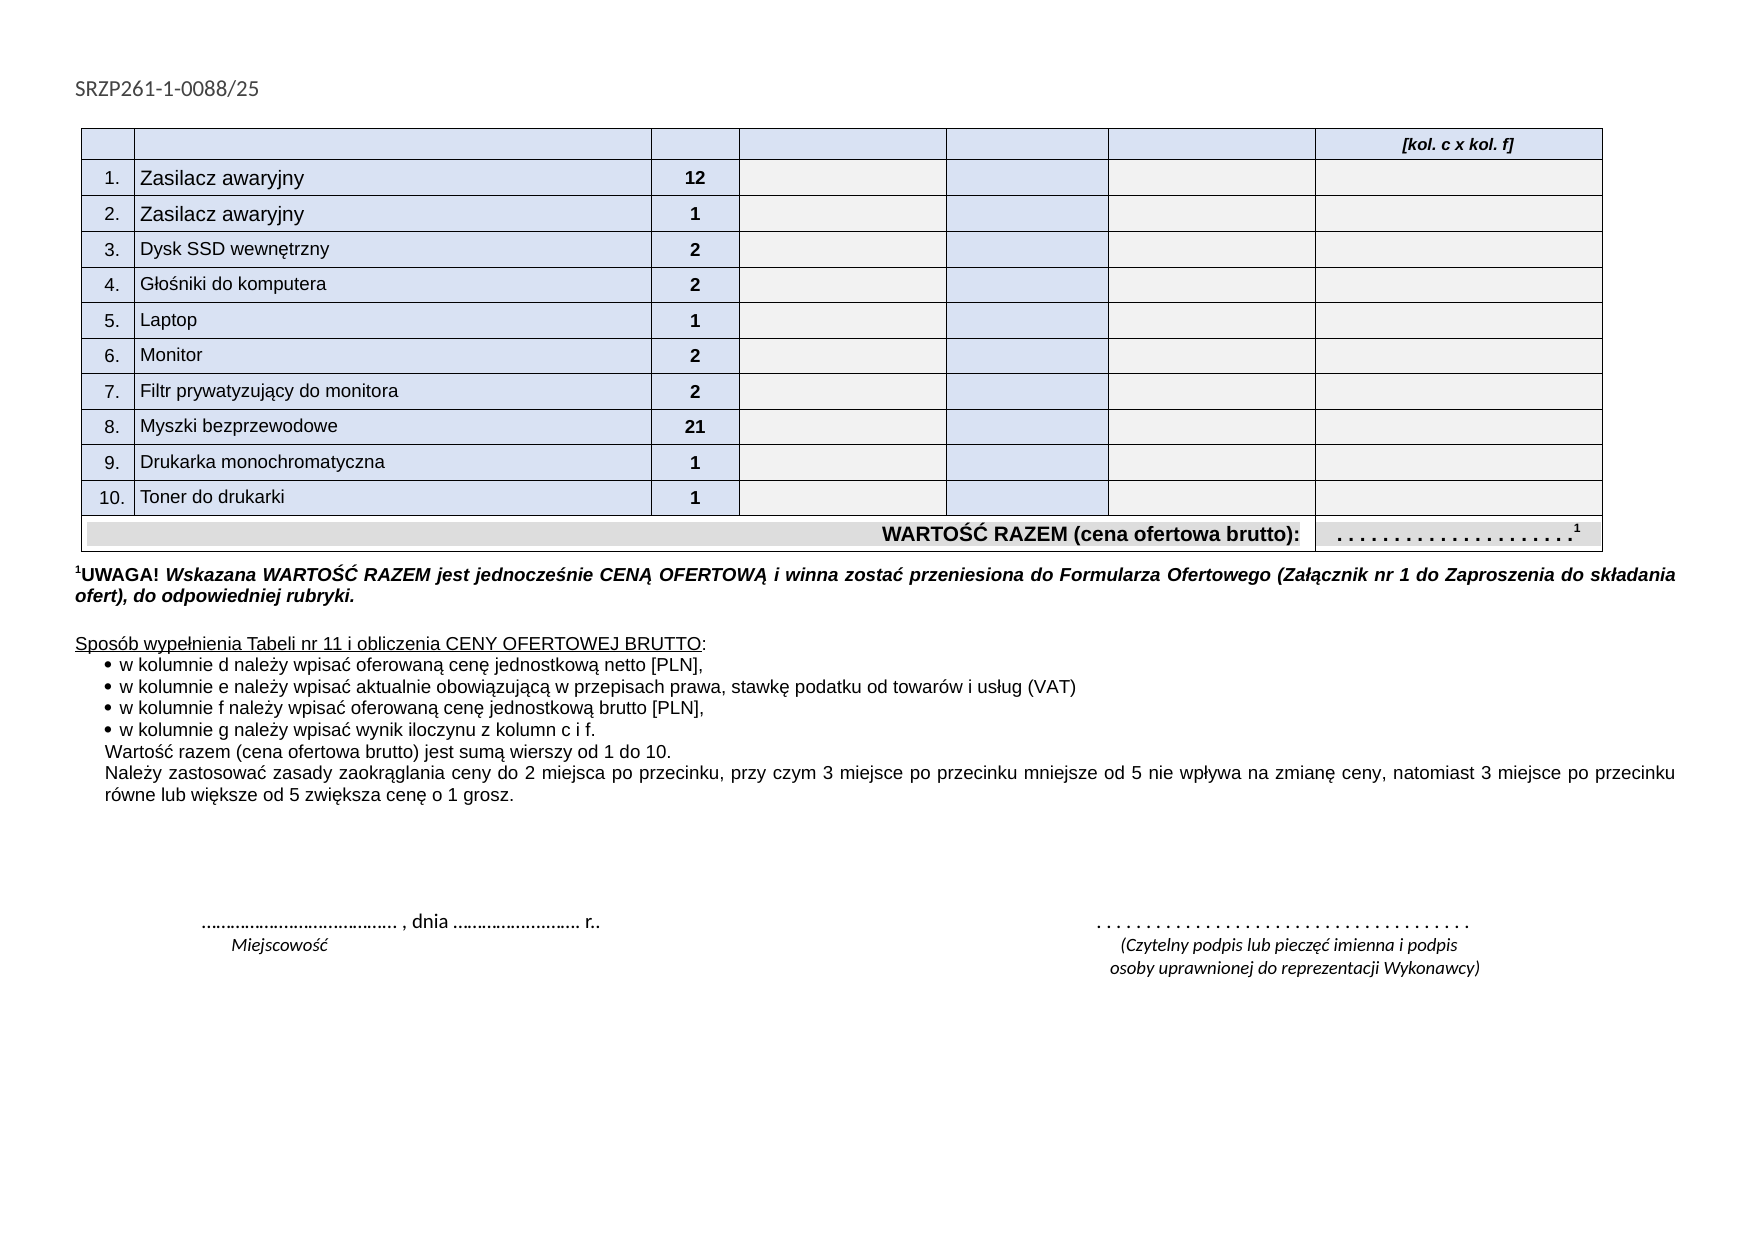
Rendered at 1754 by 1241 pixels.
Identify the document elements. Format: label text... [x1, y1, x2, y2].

table_cell 6. [82, 339, 134, 373]
table_cell [1109, 481, 1315, 515]
table_cell [947, 339, 1108, 373]
text 1UWAGA! Wskazana WARTOŚĆ RAZEM jest jednocześnie CENĄ OFERTOWĄ i winna zostać przeniesiona do Formularza Ofertowego (Załącznik nr 1 do Zaproszenia do składania ofert), do odpowiedniej rubryki. [75, 564, 1679, 607]
table_cell Dysk SSD wewnętrzny [135, 232, 651, 267]
table_cell [947, 268, 1108, 302]
table_cell 8. [82, 410, 134, 444]
table_cell 12 [652, 160, 739, 195]
table_cell b [135, 129, 651, 159]
table_cell [1316, 196, 1602, 231]
text Sposób wypełnienia Tabeli nr 11 i obliczenia CENY OFERTOWEJ BRUTTO: [75, 632, 1679, 654]
table_cell 5. [82, 303, 134, 338]
table_cell [1316, 481, 1602, 515]
table_cell 1 [652, 303, 739, 338]
text osoby uprawnionej do reprezentacji Wykonawcy) [75, 956, 1679, 979]
table_cell [1109, 445, 1315, 480]
table_cell [740, 374, 946, 409]
table_cell [740, 232, 946, 267]
table_cell [1109, 410, 1315, 444]
table_cell [947, 196, 1108, 231]
list w kolumnie g należy wpisać wynik iloczynu z kolumn c i f. [104, 719, 1679, 741]
table_cell [1316, 160, 1602, 195]
table_cell 2 [652, 232, 739, 267]
list w kolumnie e należy wpisać aktualnie obowiązującą w przepisach prawa, stawkę podatku od towarów i usług (VAT) [104, 676, 1679, 697]
table_cell 2 [652, 268, 739, 302]
table_cell [1316, 410, 1602, 444]
table_cell [947, 410, 1108, 444]
table_cell [740, 339, 946, 373]
table_cell d [740, 129, 946, 159]
table_cell 1. [82, 160, 134, 195]
table_cell 21 [652, 410, 739, 444]
table_cell Monitor [135, 339, 651, 373]
table_cell [947, 232, 1108, 267]
table_cell Toner do drukarki [135, 481, 651, 515]
list w kolumnie d należy wpisać oferowaną cenę jednostkową netto [PLN], [104, 654, 1679, 676]
table_cell [1316, 339, 1602, 373]
table_cell [740, 196, 946, 231]
table_cell 4. [82, 268, 134, 302]
table_cell f [1109, 129, 1315, 159]
table_cell Filtr prywatyzujący do monitora [135, 374, 651, 409]
table_cell 3. [82, 232, 134, 267]
table_cell [947, 481, 1108, 515]
table_cell [947, 160, 1108, 195]
table_cell [740, 410, 946, 444]
table_cell Głośniki do komputera [135, 268, 651, 302]
table_cell [1109, 339, 1315, 373]
table_cell 7. [82, 374, 134, 409]
table_cell 1 [652, 196, 739, 231]
list Wartość razem (cena ofertowa brutto) jest sumą wierszy od 1 do 10. [104, 741, 1679, 762]
table_cell a [82, 129, 134, 159]
table_cell [740, 481, 946, 515]
table_cell [740, 268, 946, 302]
table_cell WARTOŚĆ RAZEM (cena ofertowa brutto): [82, 516, 1315, 551]
table_cell [1316, 374, 1602, 409]
list w kolumnie f należy wpisać oferowaną cenę jednostkową brutto [PLN], [104, 697, 1679, 719]
table_cell Zasilacz awaryjny [135, 160, 651, 195]
table_cell [1109, 160, 1315, 195]
table_cell g [kol. c x kol. f] [1316, 129, 1602, 159]
table_cell 1 [652, 481, 739, 515]
table_cell e [947, 129, 1108, 159]
table_cell [740, 160, 946, 195]
table_cell [1316, 232, 1602, 267]
table_cell [1316, 268, 1602, 302]
table_cell Laptop [135, 303, 651, 338]
table_cell Drukarka monochromatyczna [135, 445, 651, 480]
table_cell [740, 445, 946, 480]
table_cell [1109, 303, 1315, 338]
table_cell 1 [652, 445, 739, 480]
table_cell 2 [652, 374, 739, 409]
table_cell [1109, 196, 1315, 231]
table_cell [1109, 232, 1315, 267]
table_cell 9. [82, 445, 134, 480]
table_cell [1109, 268, 1315, 302]
table_cell [740, 303, 946, 338]
table_cell Myszki bezprzewodowe [135, 410, 651, 444]
table_cell [1316, 445, 1602, 480]
table_cell [947, 374, 1108, 409]
table_cell [1316, 303, 1602, 338]
list Należy zastosować zasady zaokrąglania ceny do 2 miejsca po przecinku, przy czym 3 miejsce po przecinku mniejsze od 5 nie wpływa na zmianę ceny, natomiast 3 miejsce po przecinku równe lub większe od 5 zwiększa cenę o 1 grosz. [104, 762, 1679, 805]
table_cell c [652, 129, 739, 159]
table_cell . . . . . . . . . . . . . . . . . . . . .1 [1316, 516, 1602, 551]
table_cell [1109, 374, 1315, 409]
table_cell 2. [82, 196, 134, 231]
table_cell [947, 445, 1108, 480]
text ……………….……...………... , dnia ……………....……. r.. . . . . . . . . . . . . . . . . . . . . . . . . . . . . . . . . . . . . . . [75, 908, 1679, 933]
table_cell 10. [82, 481, 134, 515]
table_cell [947, 303, 1108, 338]
table_cell Zasilacz awaryjny [135, 196, 651, 231]
text Miejscowość (Czytelny podpis lub pieczęć imienna i podpis [193, 933, 1679, 956]
table_cell 2 [652, 339, 739, 373]
